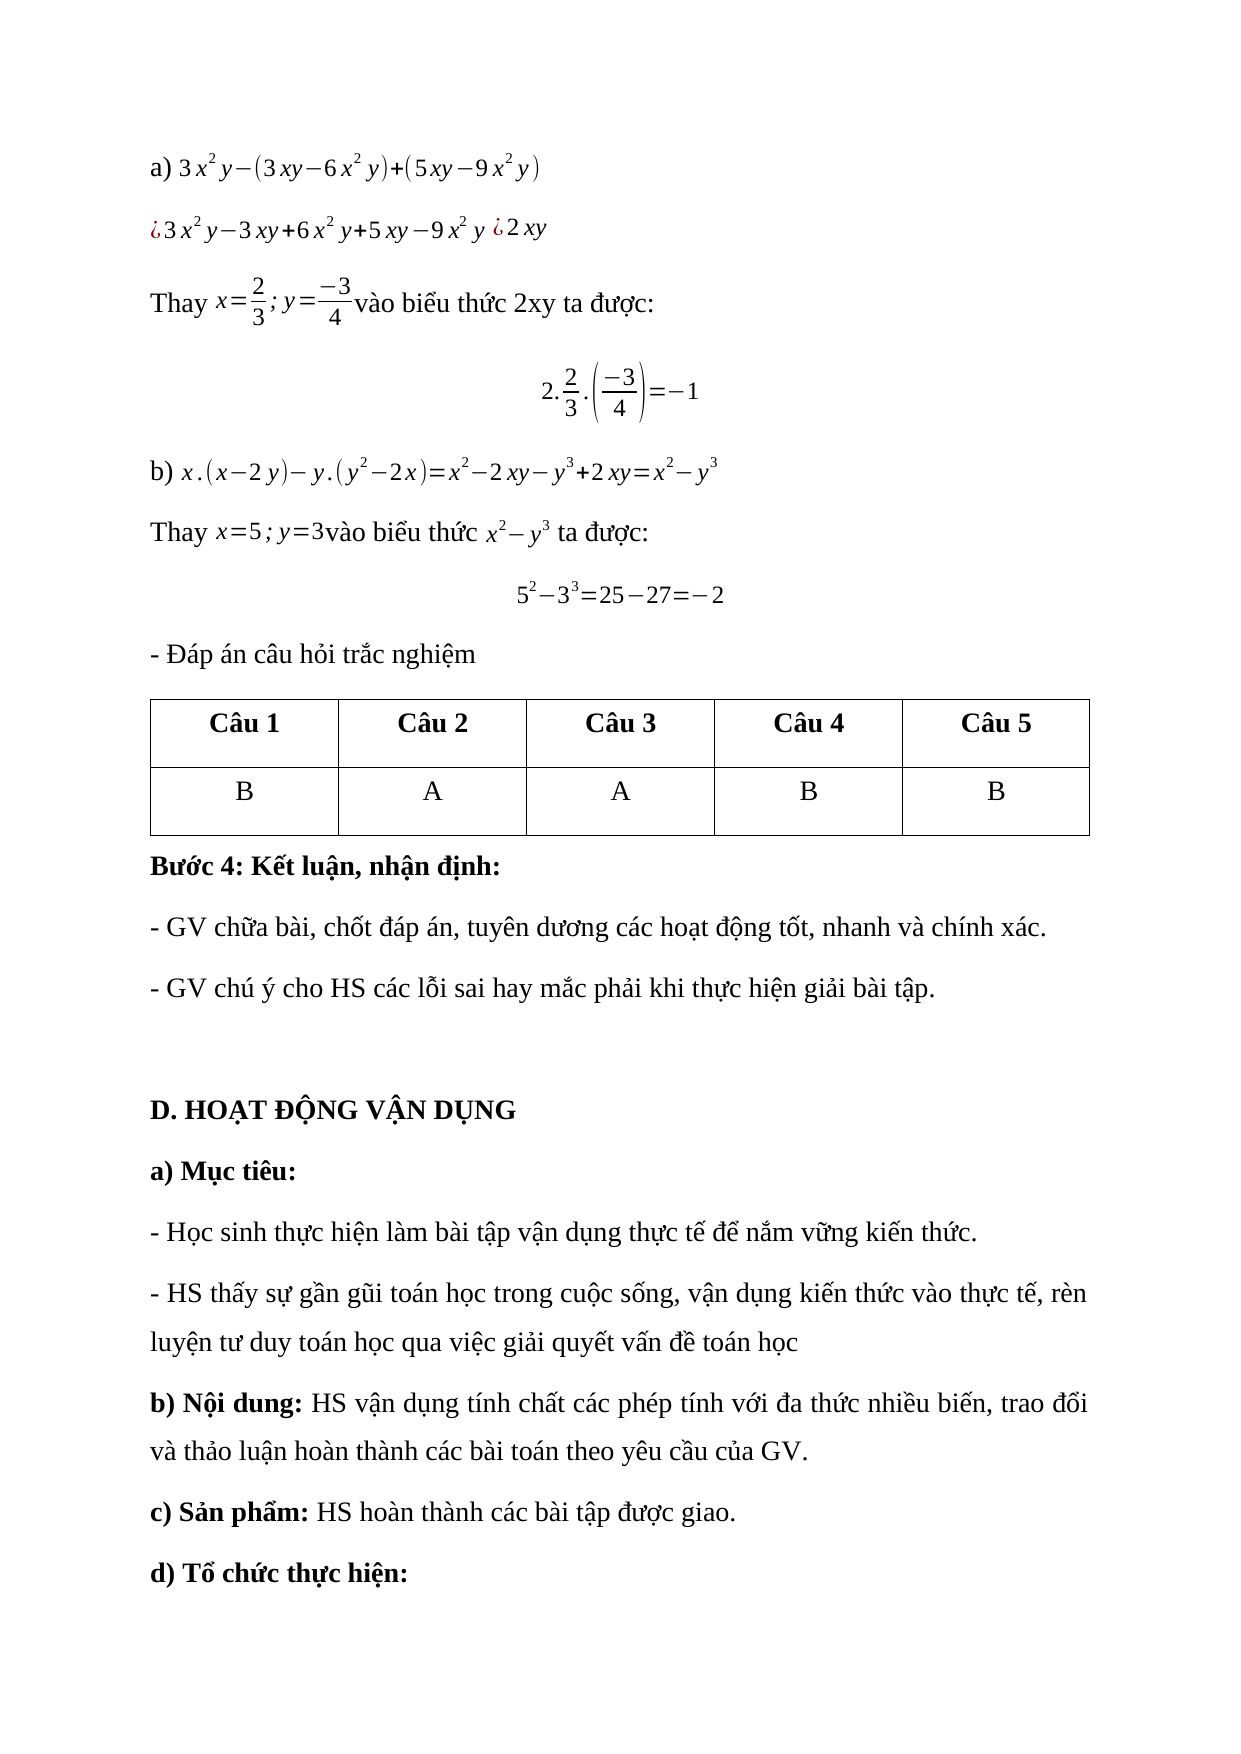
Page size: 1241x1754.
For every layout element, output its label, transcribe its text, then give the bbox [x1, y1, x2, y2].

text b) Nội dung: HS vận dụng tính chất các phép tính với đa thức nhiều biến, trao đổi và thảo luận hoàn thành các bài toán theo yêu cầu của GV. [150, 1386, 1090, 1467]
table_cell B [715, 768, 902, 835]
text b) [150, 454, 1090, 487]
table_cell A [339, 768, 526, 835]
table_header Câu 2 [339, 700, 526, 767]
table_cell B [151, 768, 338, 835]
table_cell A [527, 768, 714, 835]
table_header Câu 4 [715, 700, 902, 767]
text - Học sinh thực hiện làm bài tập vận dụng thực tế để nắm vững kiến thức. [150, 1215, 1090, 1247]
text Bước 4: Kết luận, nhận định: [150, 849, 1090, 881]
text - HS thấy sự gần gũi toán học trong cuộc sống, vận dụng kiến thức vào thực tế, rèn luyện tư duy toán học qua việc giải quyết vấn đề toán học [150, 1276, 1090, 1357]
text - GV chú ý cho HS các lỗi sai hay mắc phải khi thực hiện giải bài tập. [150, 971, 1090, 1003]
table_header Câu 3 [527, 700, 714, 767]
text c) Sản phẩm: HS hoàn thành các bài tập được giao. [150, 1495, 1090, 1528]
table_cell B [903, 768, 1089, 835]
text - Đáp án câu hỏi trắc nghiệm [150, 637, 1090, 670]
text a) [150, 150, 1090, 183]
text D. HOẠT ĐỘNG VẬN DỤNG [150, 1093, 1090, 1125]
text Thay vào biểu thức ta được: [150, 515, 1090, 548]
text a) Mục tiêu: [150, 1154, 1090, 1186]
text d) Tổ chức thực hiện: [150, 1556, 1090, 1589]
text - GV chữa bài, chốt đáp án, tuyên dương các hoạt động tốt, nhanh và chính xác. [150, 910, 1090, 942]
table_header Câu 5 [903, 700, 1089, 767]
table_header Câu 1 [151, 700, 338, 767]
text Thay vào biểu thức 2xy ta được: [150, 273, 1090, 332]
